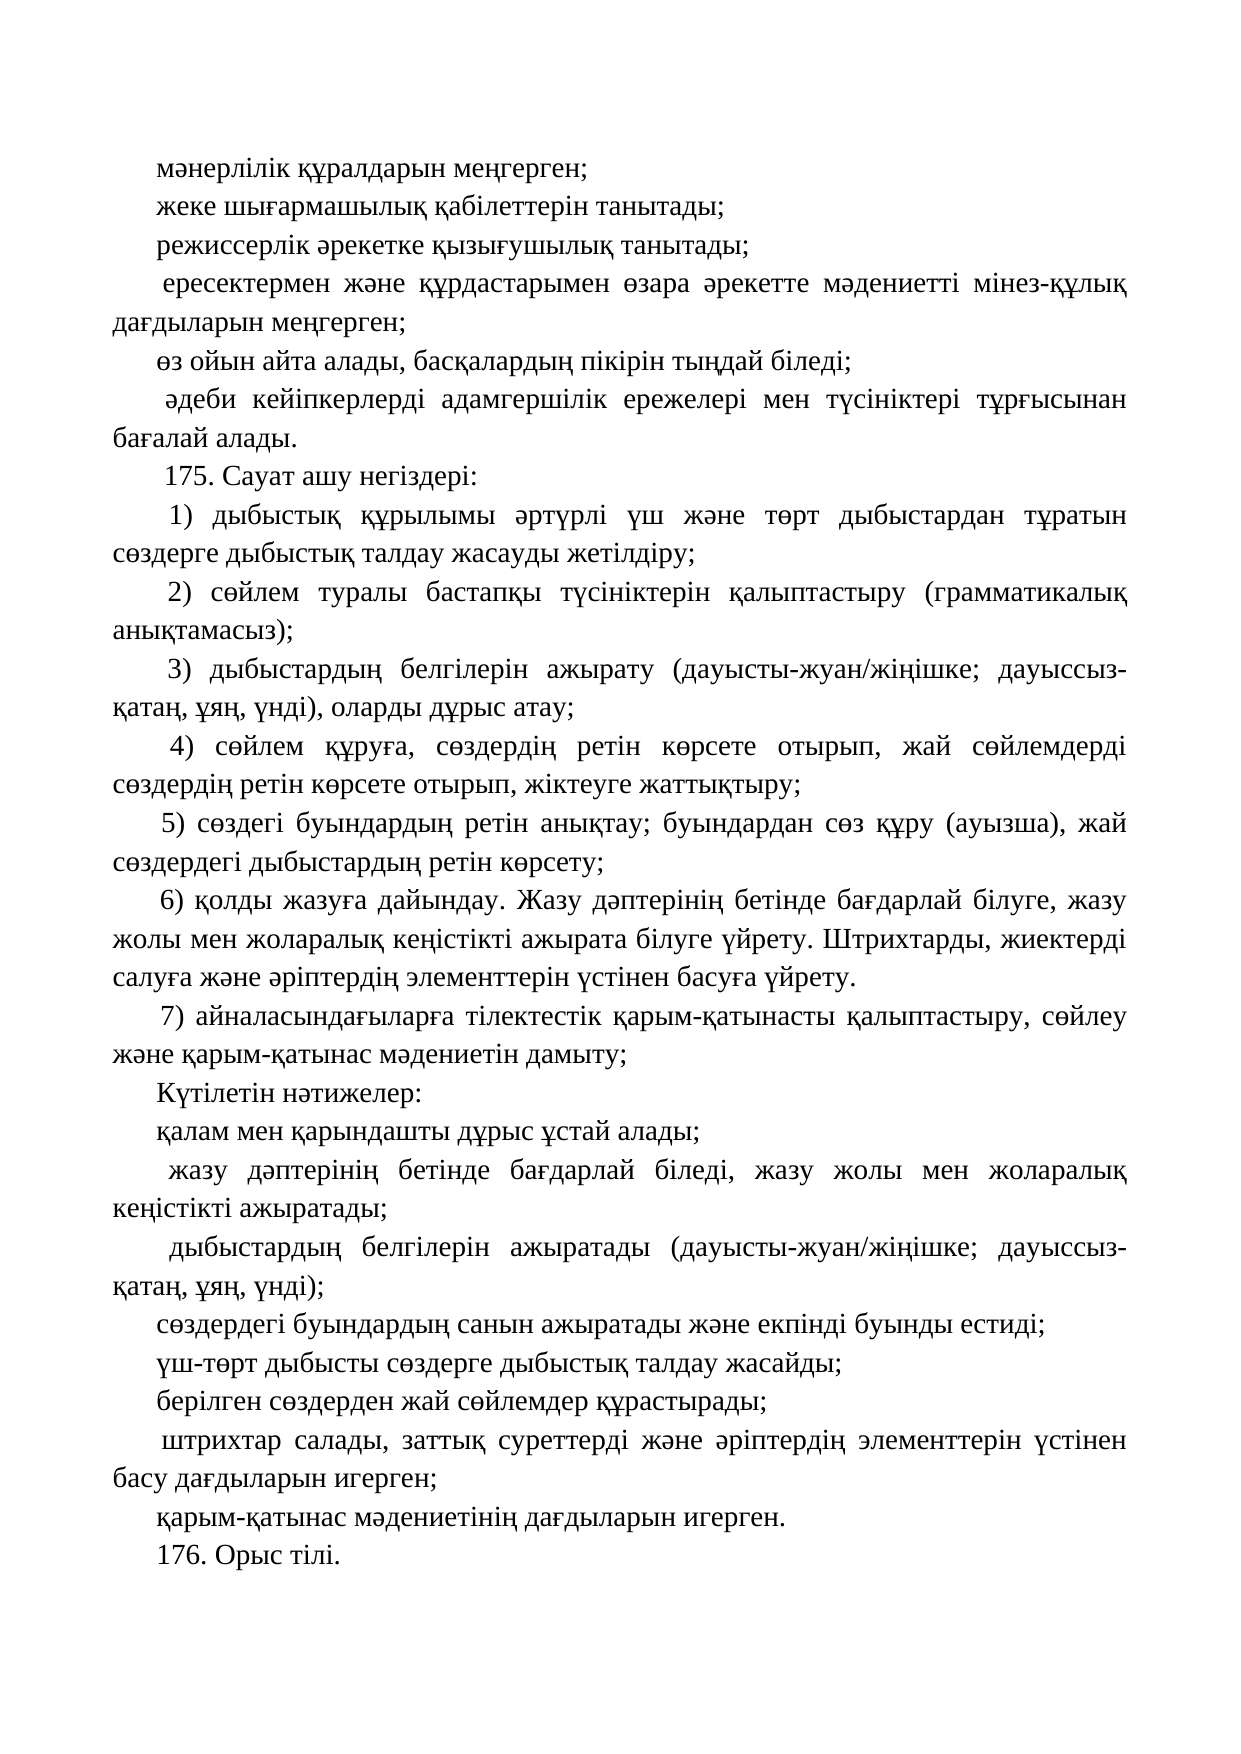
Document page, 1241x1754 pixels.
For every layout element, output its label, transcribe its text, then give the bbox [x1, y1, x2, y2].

text 5) сөздегі буындардың ретін анықтау; буындардан сөз құру (ауызша), жай сөздердегі дыбыстардың ретін көрсету; [112, 805, 1128, 877]
text қалам мен қарындашты дұрыс ұстай алады; [112, 1113, 1128, 1147]
text 4) сөйлем құруға, сөздердің ретін көрсете отырып, жай сөйлемдерді сөздердің ретін көрсете отырып, жіктеуге жаттықтыру; [112, 728, 1128, 800]
text дыбыстардың белгілерін ажыратады (дауысты-жуан/жіңішке; дауыссыз-қатаң, ұяң, үнді); [112, 1229, 1128, 1301]
text әдеби кейіпкерлерді адамгершілік ережелері мен түсініктері тұрғысынан бағалай алады. [112, 381, 1128, 453]
text жеке шығармашылық қабілеттерін танытады; [112, 188, 1128, 222]
text 3) дыбыстардың белгілерін ажырату (дауысты-жуан/жіңішке; дауыссыз-қатаң, ұяң, үнді), оларды дұрыс атау; [112, 651, 1128, 723]
text 176. Орыс тілі. [112, 1537, 1128, 1571]
text берілген сөздерден жай сөйлемдер құрастырады; [112, 1383, 1128, 1417]
text сөздердегі буындардың санын ажыратады және екпінді буынды естиді; [112, 1306, 1128, 1340]
text үш-төрт дыбысты сөздерге дыбыстық талдау жасайды; [112, 1345, 1128, 1378]
text Күтілетін нәтижелер: [112, 1075, 1128, 1108]
text 1) дыбыстық құрылымы әртүрлі үш және төрт дыбыстардан тұратын сөздерге дыбыстық талдау жасауды жетілдіру; [112, 497, 1128, 569]
text 7) айналасындағыларға тілектестік қарым-қатынасты қалыптастыру, сөйлеу және қарым-қатынас мәдениетін дамыту; [112, 998, 1128, 1070]
text мәнерлілік құралдарын меңгерген; [112, 150, 1128, 183]
text режиссерлік әрекетке қызығушылық танытады; [112, 227, 1128, 261]
text өз ойын айта алады, басқалардың пікірін тыңдай біледі; [112, 343, 1128, 376]
text жазу дәптерінің бетінде бағдарлай біледі, жазу жолы мен жоларалық кеңістікті ажыратады; [112, 1152, 1128, 1224]
text қарым-қатынас мәдениетінің дағдыларын игерген. [112, 1499, 1128, 1532]
text 6) қолды жазуға дайындау. Жазу дәптерінің бетінде бағдарлай білуге, жазу жолы мен жоларалық кеңістікті ажырата білуге үйрету. Штрихтарды, жиектерді салуға және әріптердің элементтерін үстінен басуға үйрету. [112, 882, 1128, 993]
text штрихтар салады, заттық суреттерді және әріптердің элементтерін үстінен басу дағдыларын игерген; [112, 1422, 1128, 1494]
text ересектермен және құрдастарымен өзара әрекетте мәдениетті мінез-құлық дағдыларын меңгерген; [112, 266, 1128, 338]
text 2) сөйлем туралы бастапқы түсініктерін қалыптастыру (грамматикалық анықтамасыз); [112, 574, 1128, 646]
text 175. Сауат ашу негіздері: [112, 458, 1128, 492]
